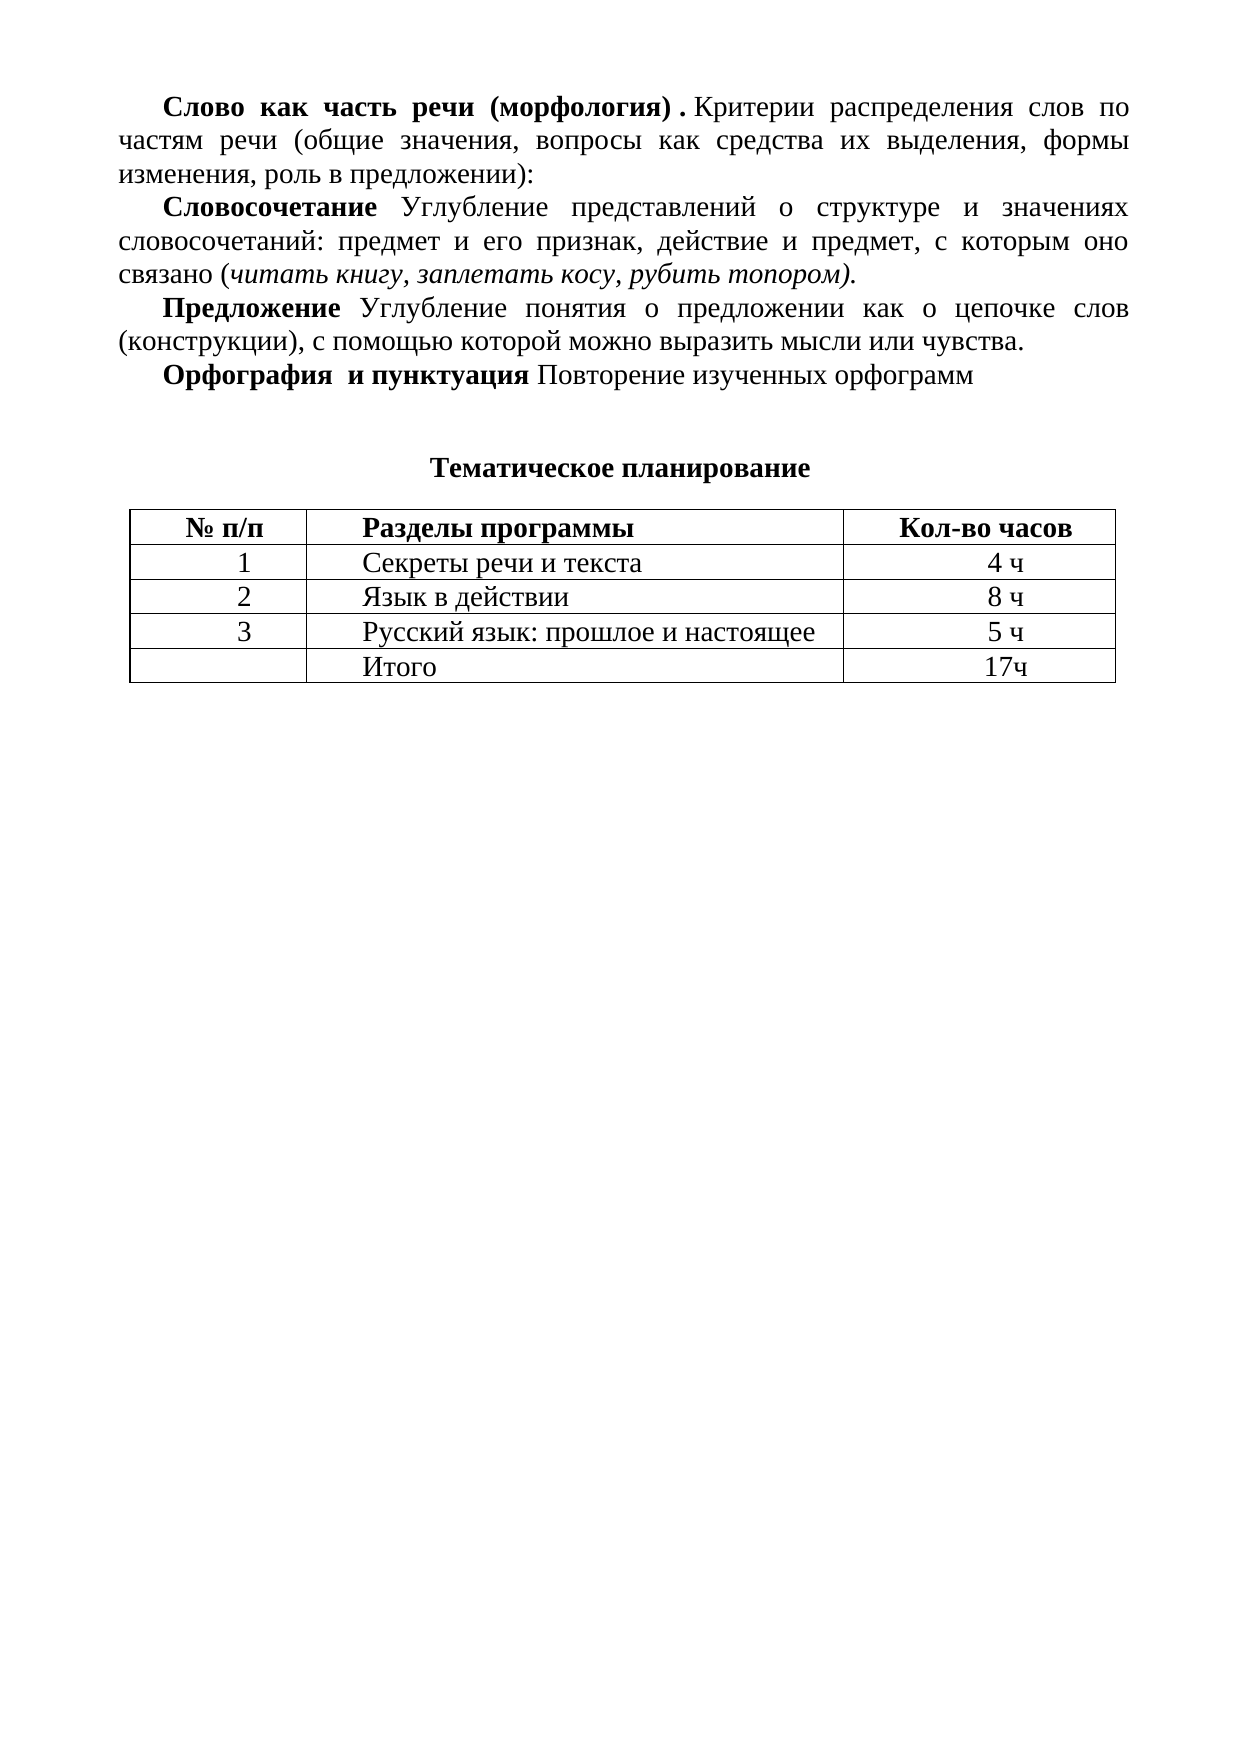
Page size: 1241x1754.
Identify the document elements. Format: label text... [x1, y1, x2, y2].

table_cell 3 [131, 614, 306, 648]
text Слово как часть речи (морфология) . Критерии распределения слов по частям речи (общие значения, вопросы как средства их выделения, формы изменения, роль в предложении): [118, 89, 1130, 189]
table_cell 8 ч [844, 580, 1115, 613]
text Орфография и пунктуация Повторение изученных орфограмм [118, 357, 1130, 391]
table_cell 17ч [844, 649, 1115, 682]
table_cell Секреты речи и текста [307, 545, 843, 578]
table_cell 2 [131, 580, 306, 613]
table_header Кол-во часов [844, 510, 1115, 544]
table_cell Язык в действии [307, 580, 843, 613]
table_header № п/п [131, 510, 306, 544]
table_cell 4 ч [844, 545, 1115, 578]
table_cell Итого [307, 649, 843, 682]
table_cell Русский язык: прошлое и настоящее [307, 614, 843, 648]
text Предложение Углубление понятия о предложении как о цепочке слов (конструкции), с помощью которой можно выразить мысли или чувства. [118, 290, 1130, 357]
text Словосочетание Углубление представлений о структуре и значениях словосочетаний: предмет и его признак, действие и предмет, с которым оно связано (читать книгу, заплетать косу, рубить топором). [118, 189, 1130, 290]
table_header Разделы программы [307, 510, 843, 544]
table_cell 5 ч [844, 614, 1115, 648]
text Тематическое планирование [118, 450, 1122, 483]
table_cell [131, 649, 306, 682]
table_cell 1 [131, 545, 306, 578]
